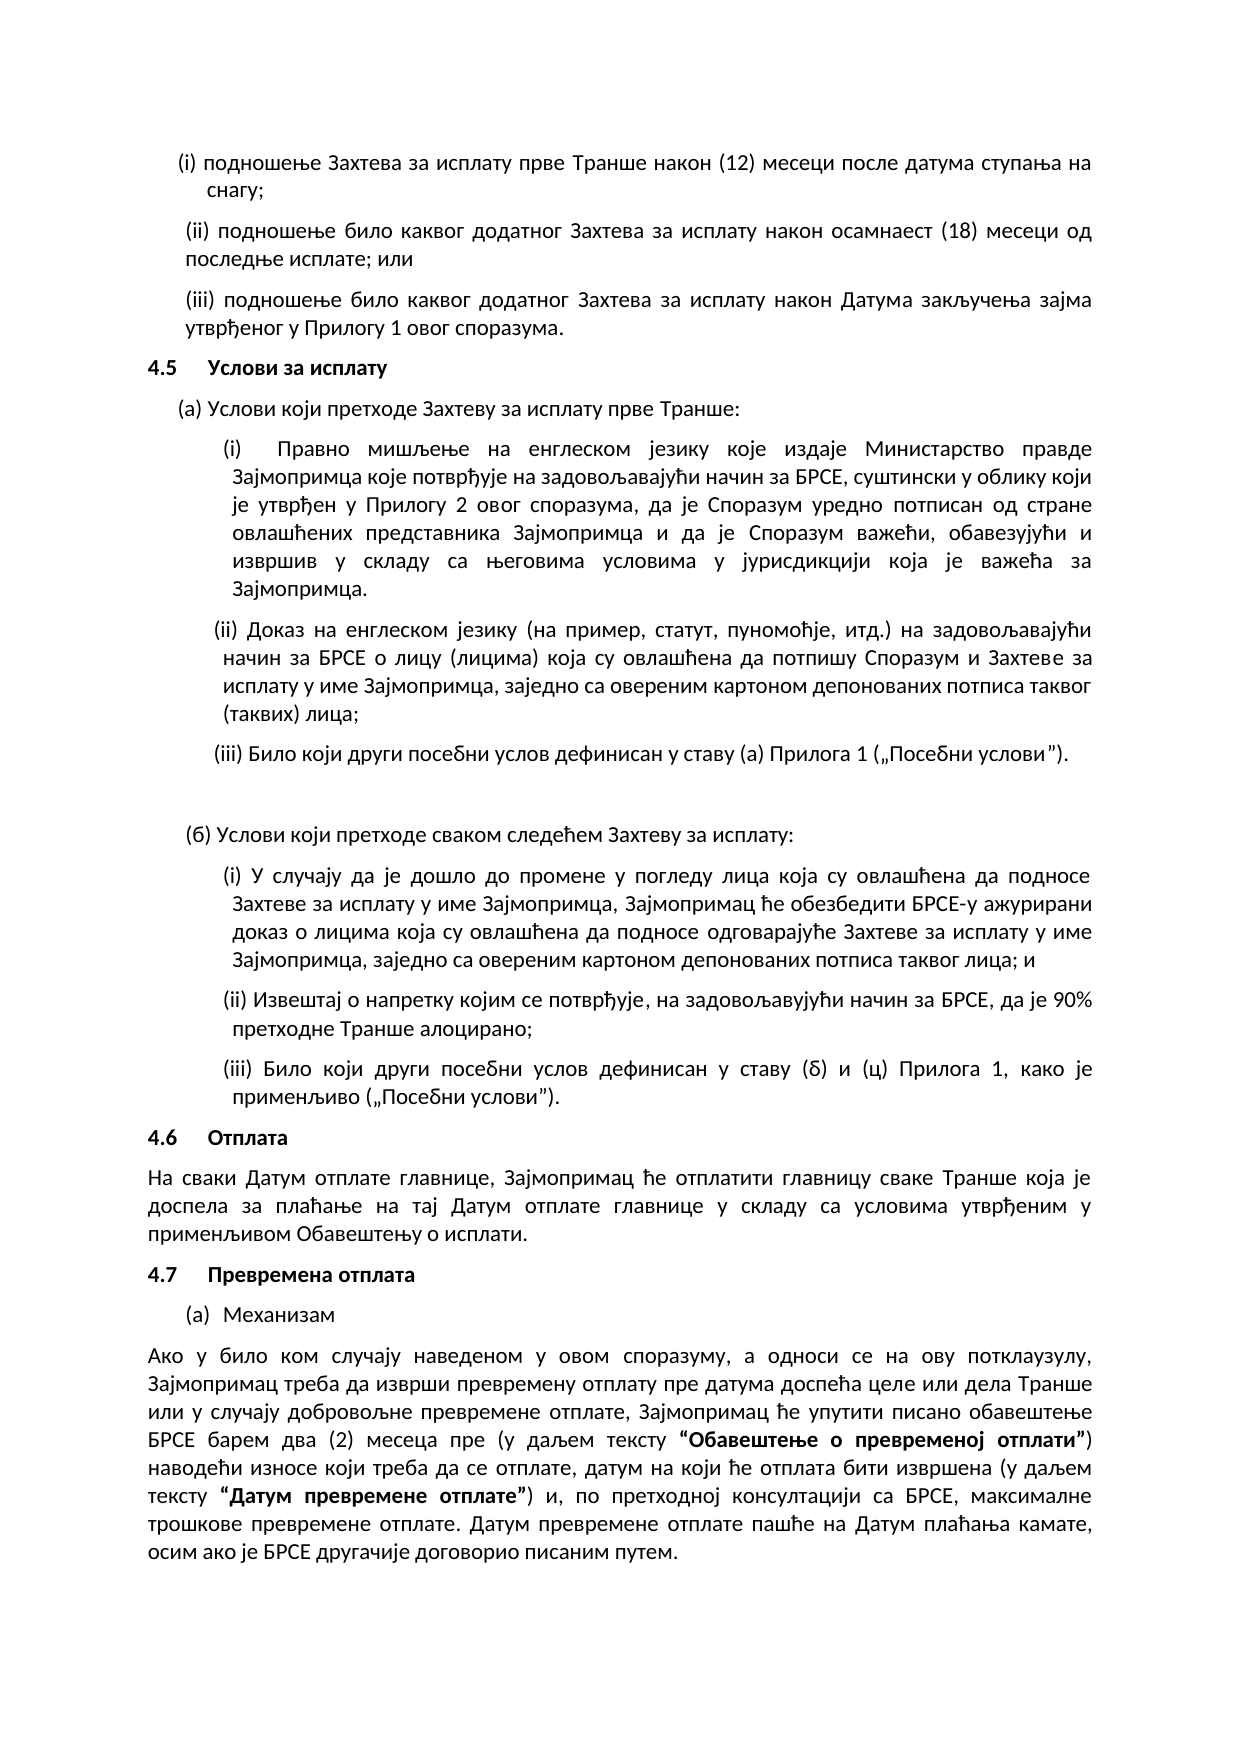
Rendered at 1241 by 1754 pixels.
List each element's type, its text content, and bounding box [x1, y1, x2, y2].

text (iii) подношење било каквог додатног Захтева за исплату након Датума закључења зајма утврђеног у Прилогу 1 овог споразума. [185, 285, 1093, 341]
list Механизам [185, 1300, 1093, 1328]
list (а) Услови који претходе Захтеву за исплату прве Транше: [177, 394, 1093, 422]
text (ii) подношење било каквог додатног Захтева за исплату након осамнаест (18) месеци од последње исплате; или [185, 216, 1093, 272]
list (i) подношење Захтева за исплату прве Транше након (12) месеци после датума ступања на снагу; [177, 148, 1093, 204]
text (i) У случају да је дошло до промене у погледу лица која су овлашћена да подносе Захтеве за исплату у име Зајмопримца, Зајмопримац ће обезбедити БРСЕ-у ажурирани доказ о лицима која су овлашћена да подносе одговарајуће Захтеве за исплату у име Зајмопримца, заједно са овереним картоном депонованих потписа таквог лица; и [223, 861, 1093, 973]
text (ii) Доказ на енглеском језику (на пример, статут, пуномоћје, итд.) на задовољавајући начин за БРСЕ о лицу (лицима) која су овлашћена да потпишу Споразум и Захтеве за исплату у име Зајмопримца, заједно са овереним картоном депонованих потписа таквог (таквих) лица; [213, 615, 1093, 727]
subtitle Превремена отплата [148, 1260, 1093, 1288]
text (iii) Било који други посебни услов дефинисан у ставу (а) Прилога 1 („Посебни условиˮ). [213, 739, 1093, 767]
text На сваки Датум отплате главнице, Зајмопримац ће отплатити главницу сваке Транше која је доспела за плаћање на тај Датум отплате главнице у складу са условима утврђеним у применљивом Обавештењу о исплати. [148, 1163, 1093, 1247]
subtitle Отплата [148, 1123, 1093, 1151]
text (iii) Било који други посебни услов дефинисан у ставу (б) и (ц) Прилога 1, како је применљиво („Посебни условиˮ). [223, 1054, 1093, 1110]
text Ако у било ком случају наведеном у овом споразуму, а односи се на ову потклаузулу, Зајмопримац треба да изврши превремену отплату пре датума доспећа целе или дела Транше или у случају добровољне превремене отплате, Зајмопримац ће упутити писано обавештење БРСЕ барем два (2) месеца пре (у даљем тексту “Обавештење о превременој отплати”) наводећи износе који треба да се отплате, датум на који ће отплата бити извршена (у даљем тексту “Датум превремене отплате”) и, по претходној консултацији са БРСЕ, максималне трошкове превремене отплате. Датум превремене отплате пашће на Датум плаћања камате, осим ако је БРСЕ другачије договорио писаним путем. [148, 1341, 1093, 1565]
text (ii) Извештај о напретку којим се потврђује, на задовољавујући начин за БРСЕ, да је 90% претходне Транше алоцирано; [223, 986, 1093, 1042]
text (i) Правно мишљење на енглеском језику које издаје Министарство правде Зајмопримца које потврђује на задовољавајући начин за БРСЕ, суштински у облику који је утврђен у Прилогу 2 овог споразума, да је Споразум уредно потписан од стране овлашћених представника Зајмопримца и да је Споразум важећи, обавезујући и извршив у складу са његовима условима у јурисдикцији која је важећа за Зајмопримца. [223, 434, 1093, 602]
text (б) Услови који претходе сваком следећем Захтеву за исплату: [185, 821, 1093, 848]
subtitle Услови за исплату [148, 353, 1093, 381]
